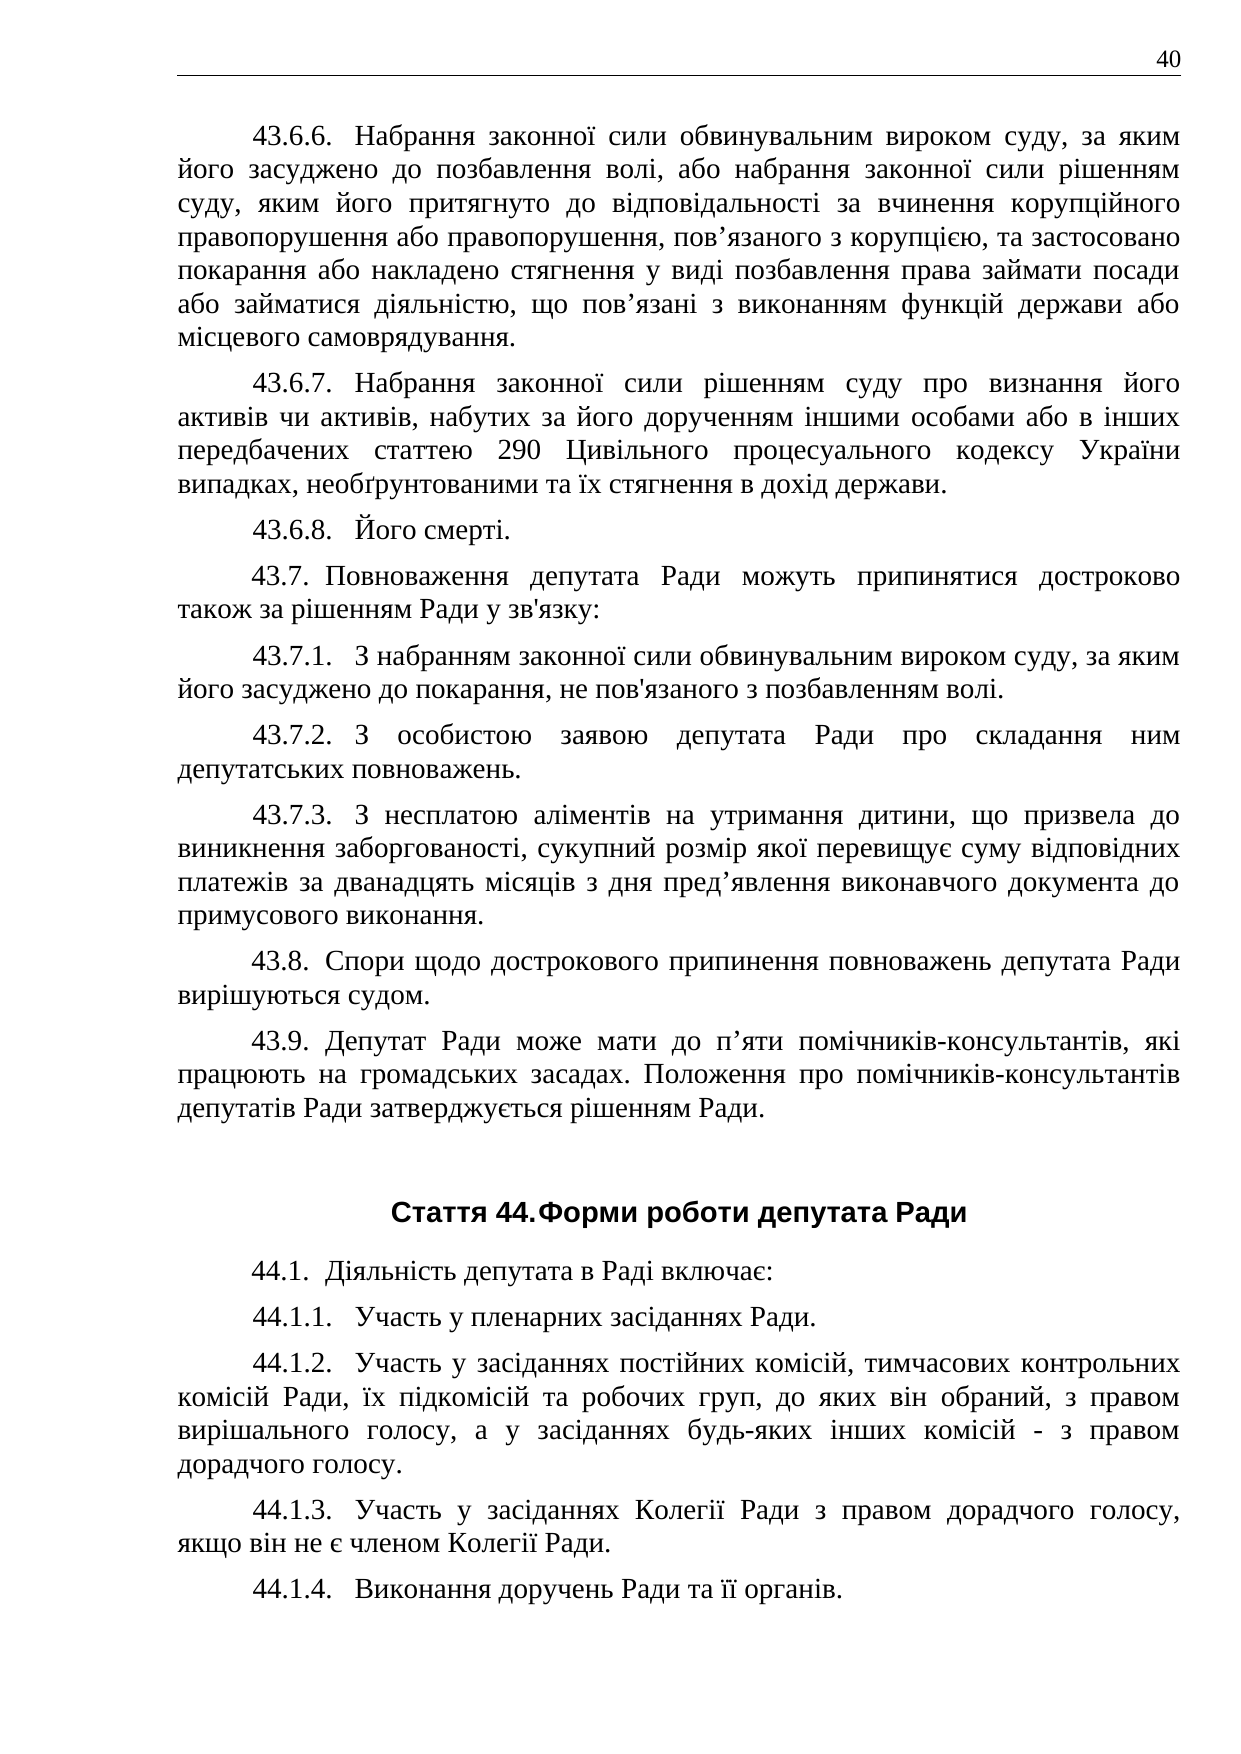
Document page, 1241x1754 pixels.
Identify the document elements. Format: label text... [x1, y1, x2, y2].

list Діяльність депутата в Раді включає: [177, 1253, 1181, 1287]
list Набрання законної сили рішенням суду про визнання його активів чи активів, набутих за його дорученням іншими особами або в інших передбачених статтею 290 Цивільного процесуального кодексу України випадках, необґрунтованими та їх стягнення в дохід держави. [177, 365, 1181, 499]
list З набранням законної сили обвинувальним вироком суду, за яким його засуджено до покарання, не пов'язаного з позбавленням волі. [177, 638, 1181, 705]
subtitle Форми роботи депутата Ради [177, 1195, 1181, 1228]
list Участь у засіданнях Колегії Ради з правом дорадчого голосу, якщо він не є членом Колегії Ради. [177, 1492, 1181, 1559]
list Набрання законної сили обвинувальним вироком суду, за яким його засуджено до позбавлення волі, або набрання законної сили рішенням суду, яким його притягнуто до відповідальності за вчинення корупційного правопорушення або правопорушення, пов’язаного з корупцією, та застосовано покарання або накладено стягнення у виді позбавлення права займати посади або займатися діяльністю, що пов’язані з виконанням функцій держави або місцевого самоврядування. [177, 118, 1181, 353]
list Виконання доручень Ради та її органів. [177, 1572, 1181, 1605]
list Його смерті. [177, 512, 1181, 546]
list Участь у пленарних засіданнях Ради. [177, 1299, 1181, 1333]
list Участь у засіданнях постійних комісій, тимчасових контрольних комісій Ради, їх підкомісій та робочих груп, до яких він обраний, з правом вирішального голосу, а у засіданнях будь-яких інших комісій - з правом дорадчого голосу. [177, 1345, 1181, 1479]
list З несплатою аліментів на утримання дитини, що призвела до виникнення заборгованості, сукупний розмір якої перевищує суму відповідних платежів за дванадцять місяців з дня пред’явлення виконавчого документа до примусового виконання. [177, 797, 1181, 931]
list Повноваження депутата Ради можуть припинятися достроково також за рішенням Ради у зв'язку: [177, 558, 1181, 625]
list Депутат Ради може мати до п’яти помічників-консультантів, які працюють на громадських засадах. Положення про помічників-консультантів депутатів Ради затверджується рішенням Ради. [177, 1023, 1181, 1124]
list Спори щодо дострокового припинення повноважень депутата Ради вирішуються судом. [177, 943, 1181, 1011]
list З особистою заявою депутата Ради про складання ним депутатських повноважень. [177, 717, 1181, 784]
